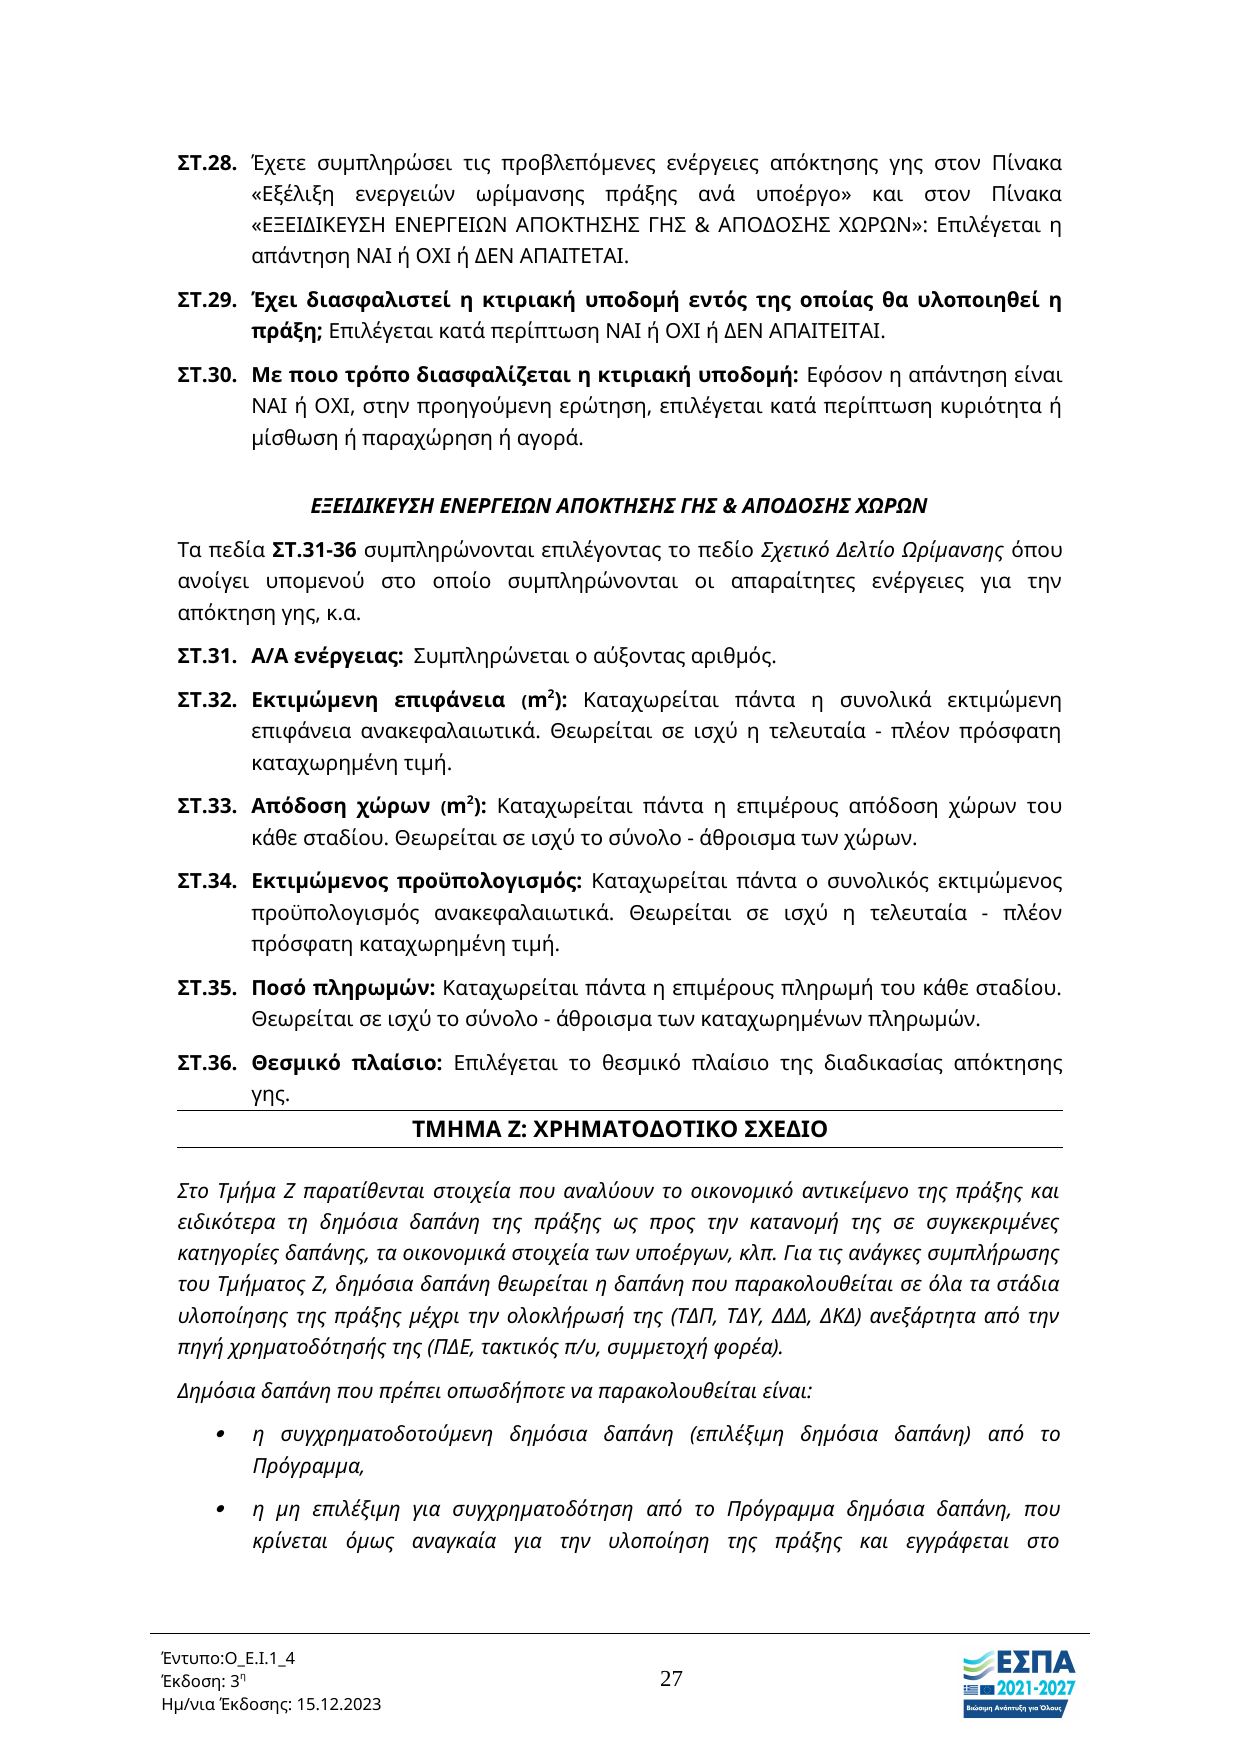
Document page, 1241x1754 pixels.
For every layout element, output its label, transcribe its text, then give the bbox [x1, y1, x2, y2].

list Εκτιμώμενος προϋπολογισμός: Καταχωρείται πάντα ο συνολικός εκτιμώμενος προϋπολογισμός ανακεφαλαιωτικά. Θεωρείται σε ισχύ η τελευταία - πλέον πρόσφατη καταχωρημένη τιμή. [177, 866, 1063, 957]
text Τα πεδία ΣΤ.31-36 συμπληρώνονται επιλέγοντας το πεδίο Σχετικό Δελτίο Ωρίμανσης όπου ανοίγει υπομενού στο οποίο συμπληρώνονται οι απαραίτητες ενέργειες για την απόκτηση γης, κ.α. [177, 535, 1063, 626]
text Στο Τμήμα Z παρατίθενται στοιχεία που αναλύουν το οικονομικό αντικείμενο της πράξης και ειδικότερα τη δημόσια δαπάνη της πράξης ως προς την κατανομή της σε συγκεκριμένες κατηγορίες δαπάνης, τα οικονομικά στοιχεία των υποέργων, κλπ. Για τις ανάγκες συμπλήρωσης του Τμήματος Ζ, δημόσια δαπάνη θεωρείται η δαπάνη που παρακολουθείται σε όλα τα στάδια υλοποίησης της πράξης μέχρι την ολοκλήρωσή της (ΤΔΠ, ΤΔΥ, ΔΔΔ, ΔΚΔ) ανεξάρτητα από την πηγή χρηματοδότησής της (ΠΔΕ, τακτικός π/υ, συμμετοχή φορέα). [177, 1176, 1063, 1361]
list Εκτιμώμενη επιφάνεια (m2): Καταχωρείται πάντα η συνολικά εκτιμώμενη επιφάνεια ανακεφαλαιωτικά. Θεωρείται σε ισχύ η τελευταία - πλέον πρόσφατη καταχωρημένη τιμή. [177, 685, 1063, 776]
list Α/Α ενέργειας: Συμπληρώνεται ο αύξοντας αριθμός. [177, 641, 1063, 670]
list Έχετε συμπληρώσει τις προβλεπόμενες ενέργειες απόκτησης γης στον Πίνακα «Εξέλιξη ενεργειών ωρίμανσης πράξης ανά υποέργο» και στον Πίνακα «ΕΞΕΙΔΙΚΕΥΣΗ ΕΝΕΡΓΕΙΩΝ ΑΠΟΚΤΗΣΗΣ ΓΗΣ & ΑΠΟΔΟΣΗΣ ΧΩΡΩΝ»: Επιλέγεται η απάντηση ΝΑΙ ή ΟΧΙ ή ΔΕΝ ΑΠΑΙΤΕΤΑΙ. [177, 148, 1063, 270]
list Ποσό πληρωμών: Καταχωρείται πάντα η επιμέρους πληρωμή του κάθε σταδίου. Θεωρείται σε ισχύ το σύνολο - άθροισμα των καταχωρημένων πληρωμών. [177, 973, 1063, 1032]
picture [957, 1646, 1080, 1722]
text Δημόσια δαπάνη που πρέπει οπωσδήποτε να παρακολουθείται είναι: [177, 1376, 1063, 1404]
list Έχει διασφαλιστεί η κτιριακή υποδομή εντός της οποίας θα υλοποιηθεί η πράξη; Επιλέγεται κατά περίπτωση ΝΑΙ ή ΟΧΙ ή ΔΕΝ ΑΠΑΙΤΕΙΤΑΙ. [177, 285, 1063, 345]
list Θεσμικό πλαίσιο: Επιλέγεται το θεσμικό πλαίσιο της διαδικασίας απόκτησης γης. [177, 1048, 1063, 1107]
list Με ποιο τρόπο διασφαλίζεται η κτιριακή υποδομή: Εφόσον η απάντηση είναι ΝΑΙ ή ΟΧΙ, στην προηγούμενη ερώτηση, επιλέγεται κατά περίπτωση κυριότητα ή μίσθωση ή παραχώρηση ή αγορά. [177, 360, 1063, 451]
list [215, 1494, 1063, 1554]
subtitle ΕΞΕΙΔΙΚΕΥΣΗ ΕΝΕΡΓΕΙΩΝ ΑΠΟΚΤΗΣΗΣ ΓΗΣ & ΑΠΟΔΟΣΗΣ ΧΩΡΩΝ [177, 491, 1063, 520]
list η συγχρηματοδοτούμενη δημόσια δαπάνη (επιλέξιμη δημόσια δαπάνη) από το Πρόγραμμα, [215, 1419, 1063, 1479]
list Απόδοση χώρων (m2): Καταχωρείται πάντα η επιμέρους απόδοση χώρων του κάθε σταδίου. Θεωρείται σε ισχύ το σύνολο - άθροισμα των χώρων. [177, 791, 1063, 851]
subtitle ΤΜΗΜΑ Ζ: ΧΡΗΜΑΤΟΔΟΤΙΚΟ ΣΧΕΔΙΟ [177, 1111, 1063, 1147]
